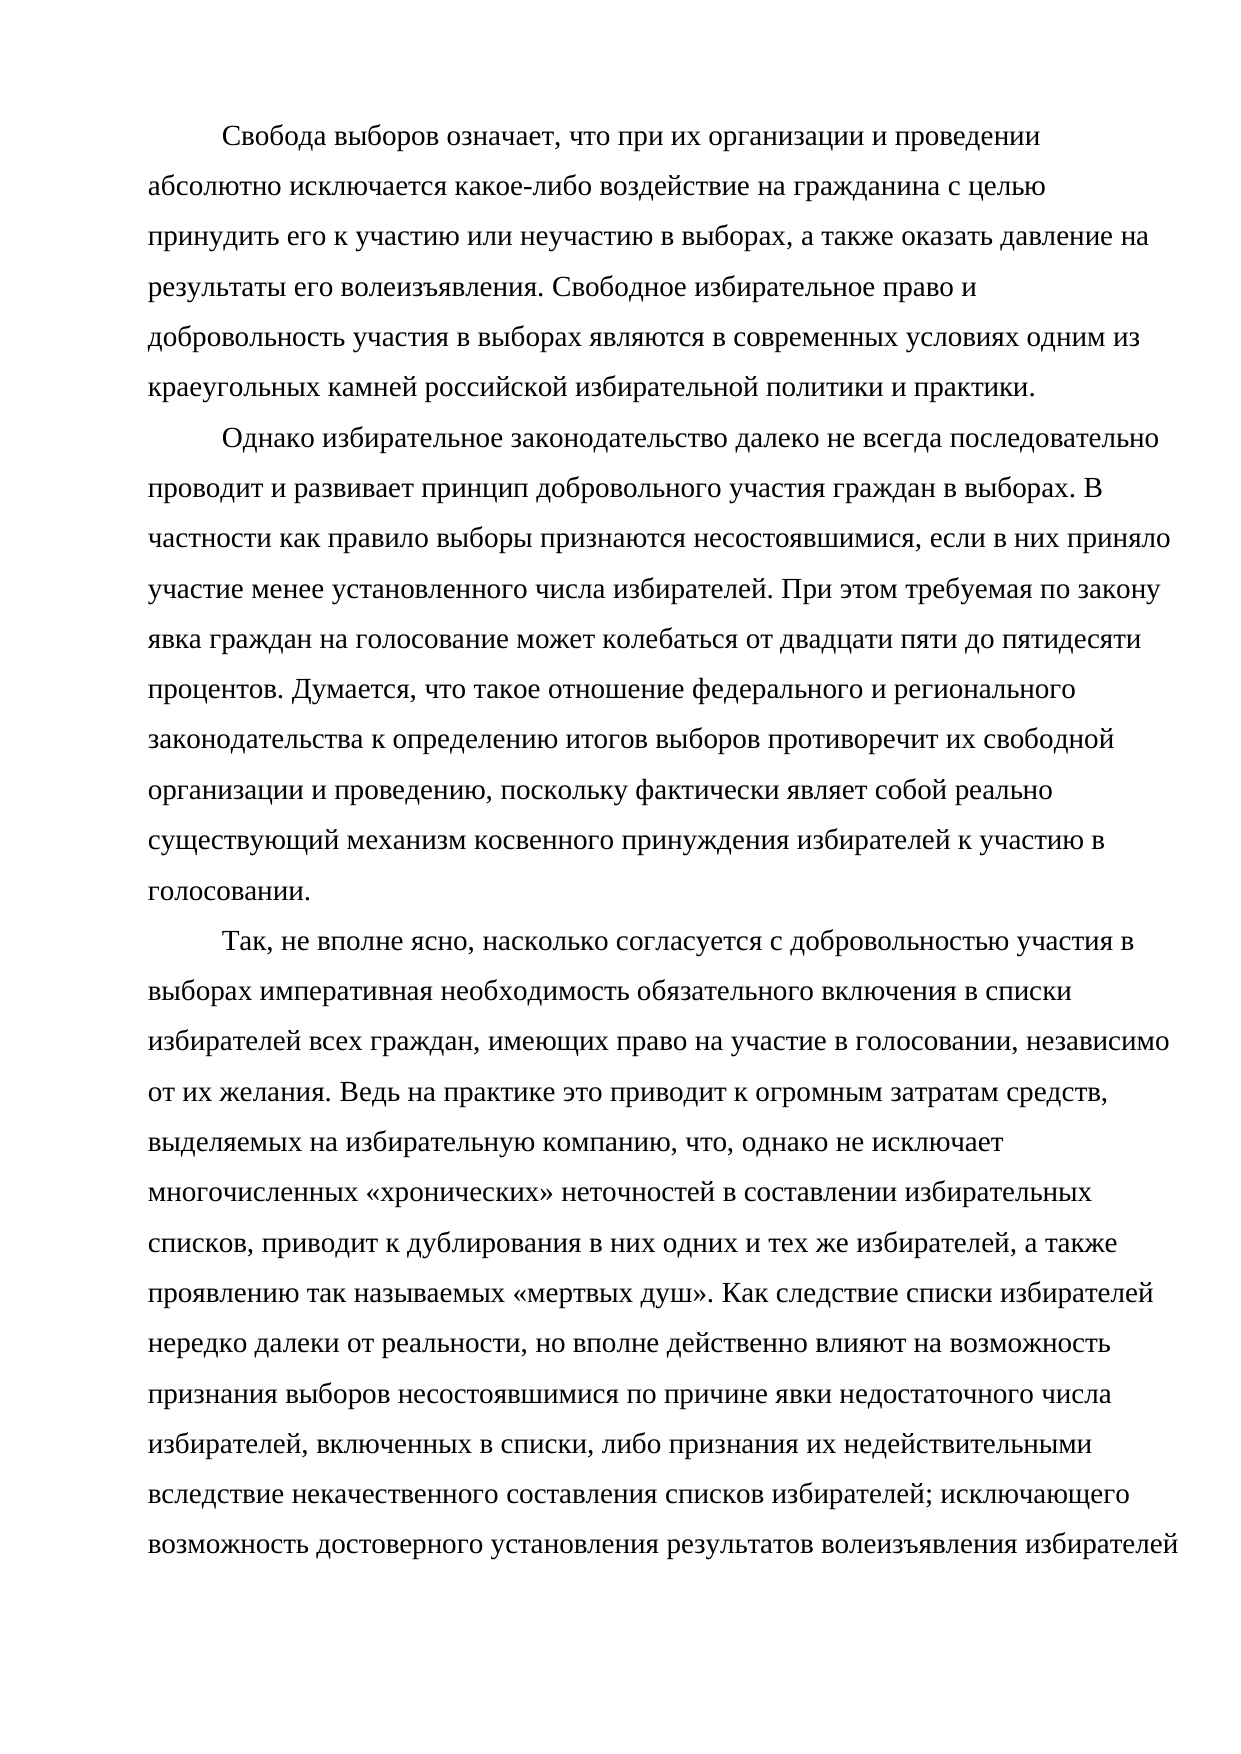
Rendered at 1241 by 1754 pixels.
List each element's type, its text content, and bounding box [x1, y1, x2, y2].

text Свобода выборов означает, что при их организации и проведении абсолютно исключается какое-либо воздействие на гражданина с целью принудить его к участию или неучастию в выборах, а также оказать давление на результаты его волеизъявления. Свободное избирательное право и добровольность участия в выборах являются в современных условиях одним из краеугольных камней российской избирательной политики и практики. [148, 118, 1181, 403]
text Так, не вполне ясно, насколько согласуется с добровольностью участия в выборах императивная необходимость обязательного включения в списки избирателей всех граждан, имеющих право на участие в голосовании, независимо от их желания. Ведь на практике это приводит к огромным затратам средств, выделяемых на избирательную компанию, что, однако не исключает многочисленных «хронических» неточностей в составлении избирательных списков, приводит к дублирования в них одних и тех же избирателей, а также проявлению так называемых «мертвых душ». Как следствие списки избирателей нередко далеки от реальности, но вполне действенно влияют на возможность признания выборов несостоявшимися по причине явки недостаточного числа избирателей, включенных в списки, либо признания их недействительными вследствие некачественного составления списков избирателей; исключающего возможность достоверного установления результатов волеизъявления избирателей [148, 923, 1181, 1560]
text Однако избирательное законодательство далеко не всегда последовательно проводит и развивает принцип добровольного участия граждан в выборах. В частности как правило выборы признаются несостоявшимися, если в них приняло участие менее установленного числа избирателей. При этом требуемая по закону явка граждан на голосование может колебаться от двадцати пяти до пятидесяти процентов. Думается, что такое отношение федерального и регионального законодательства к определению итогов выборов противоречит их свободной организации и проведению, поскольку фактически являет собой реально существующий механизм косвенного принуждения избирателей к участию в голосовании. [148, 420, 1181, 906]
